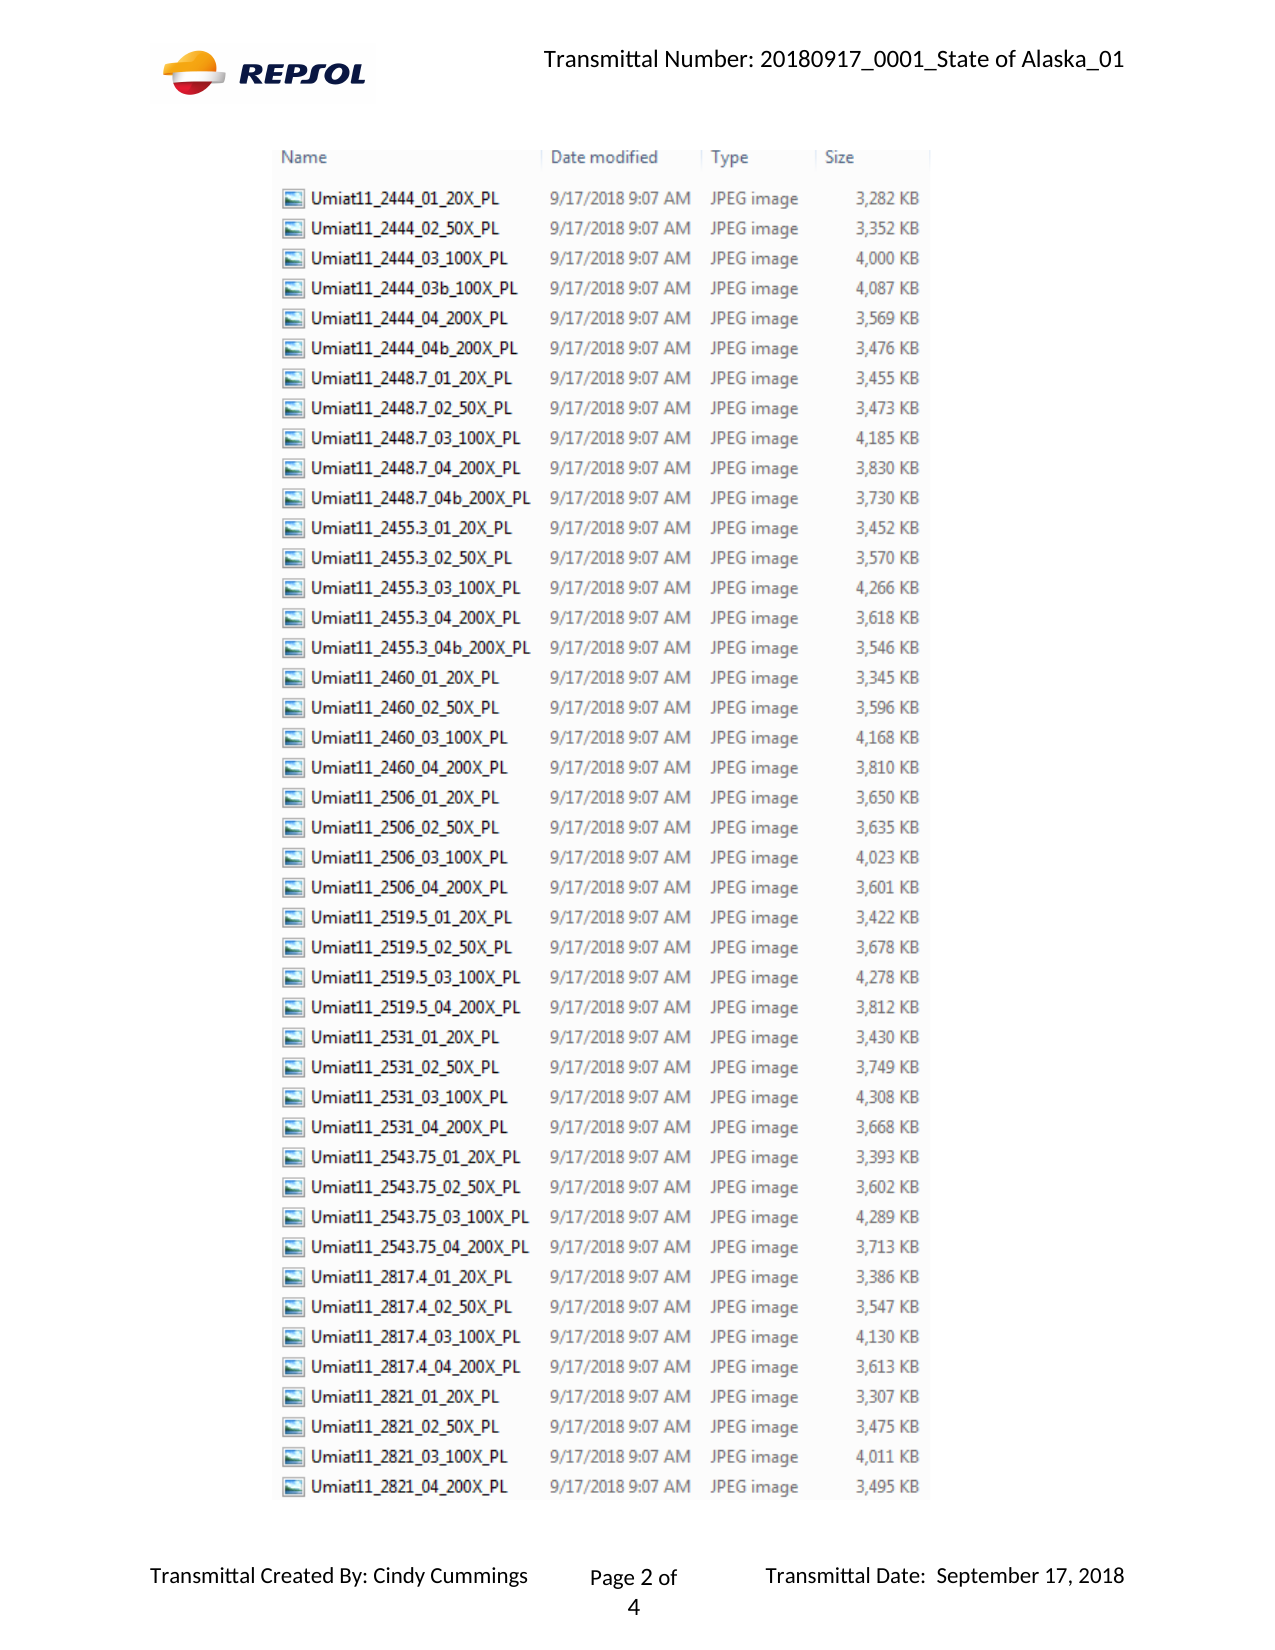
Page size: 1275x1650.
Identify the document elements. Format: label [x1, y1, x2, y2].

picture [271, 150, 931, 1500]
picture [150, 43, 377, 104]
